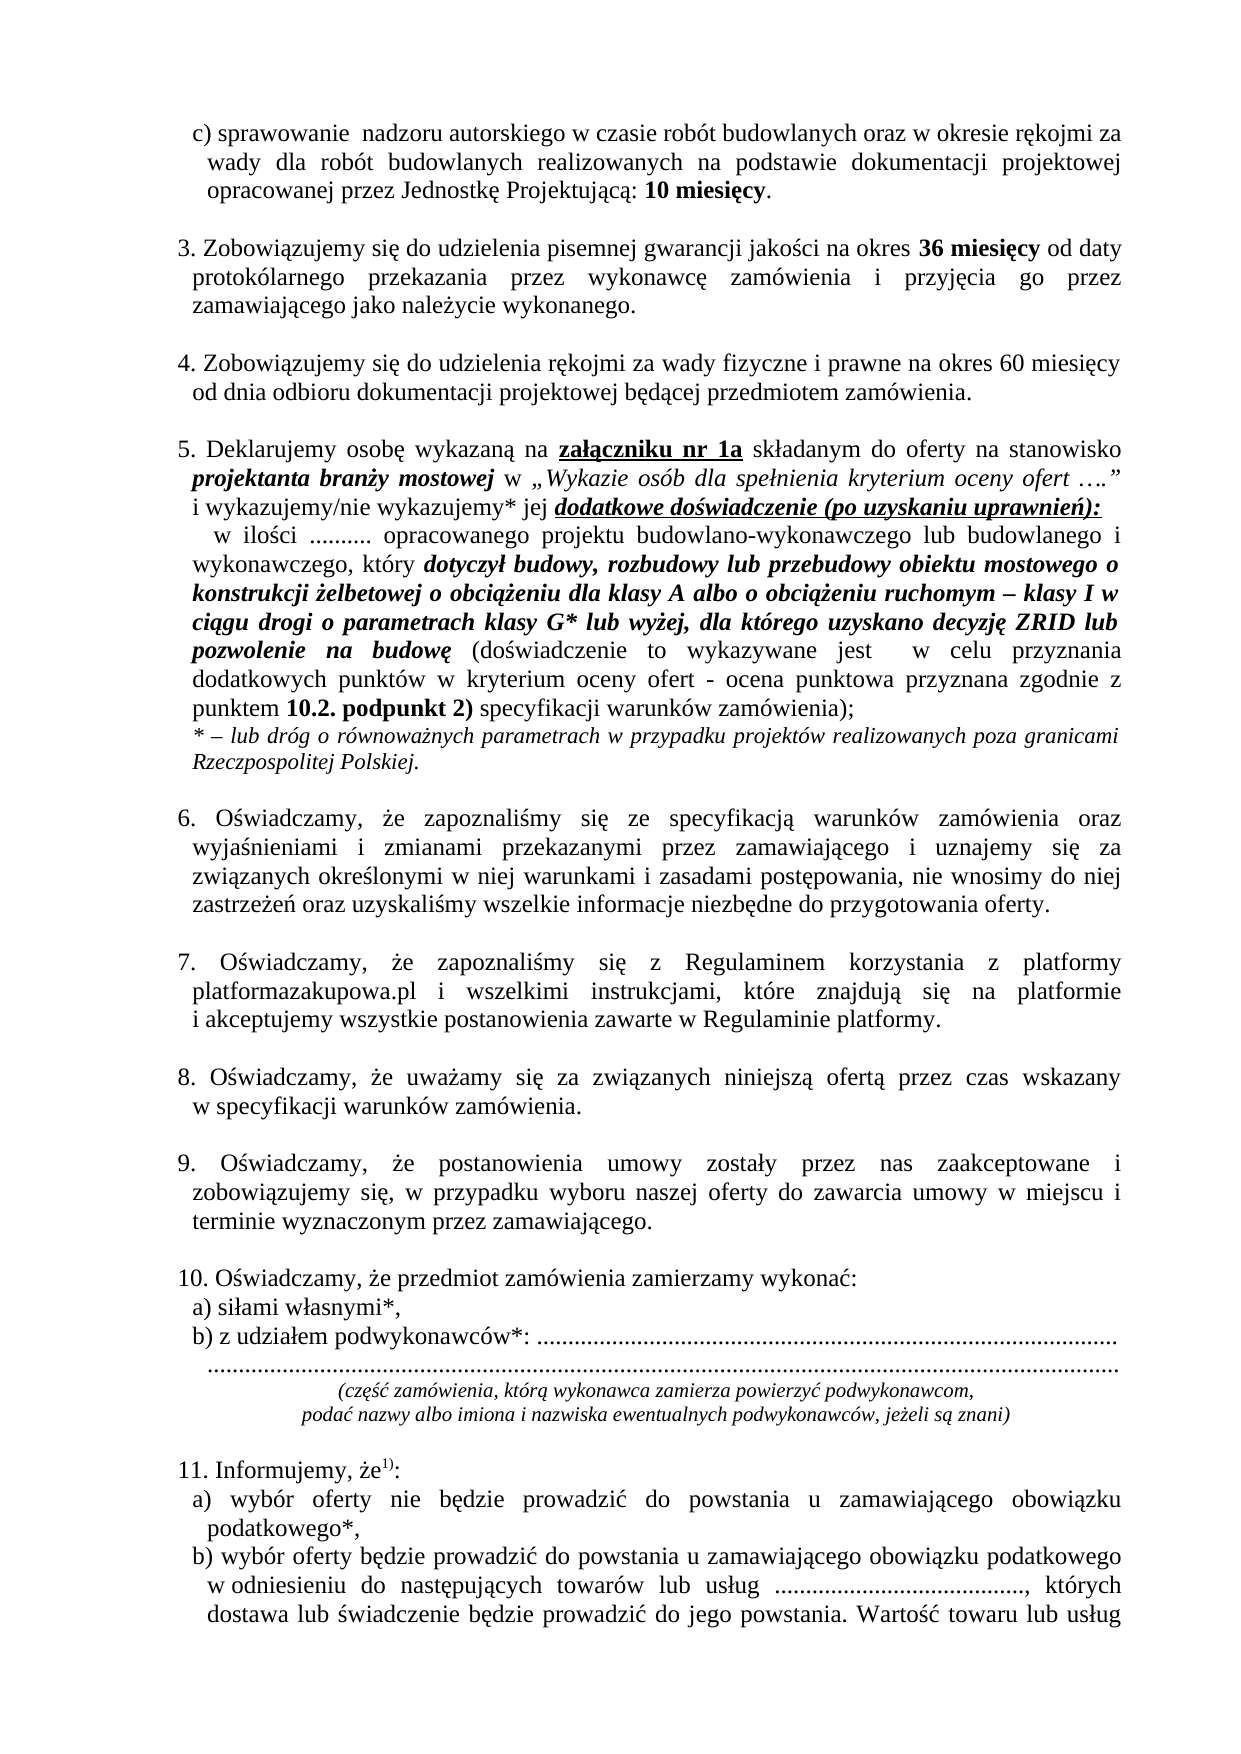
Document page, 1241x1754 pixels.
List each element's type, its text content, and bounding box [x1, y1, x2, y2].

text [192, 1541, 1122, 1628]
text 8. Oświadczamy, że uważamy się za związanych niniejszą ofertą przez czas wskazany w specyfikacji warunków zamówienia. [177, 1062, 1122, 1119]
text (część zamówienia, którą wykonawca zamierza powierzyć podwykonawcom, [192, 1378, 1122, 1402]
text podać nazwy albo imiona i nazwiska ewentualnych podwykonawców, jeżeli są znani) [192, 1402, 1122, 1426]
text 6. Oświadczamy, że zapoznaliśmy się ze specyfikacją warunków zamówienia oraz wyjaśnieniami i zmianami przekazanymi przez zamawiającego i uznajemy się za związanych określonymi w niej warunkami i zasadami postępowania, nie wnosimy do niej zastrzeżeń oraz uzyskaliśmy wszelkie informacje niezbędne do przygotowania oferty. [177, 803, 1122, 918]
text a) siłami własnymi*, [192, 1292, 1122, 1321]
text 11. Informujemy, że1): [177, 1455, 1122, 1484]
text 10. Oświadczamy, że przedmiot zamówienia zamierzamy wykonać: [177, 1263, 1122, 1292]
text .................................................................................................................................................. [207, 1349, 1122, 1378]
text w ilości .......... opracowanego projektu budowlano-wykonawczego lub budowlanego i wykonawczego, który dotyczył budowy, rozbudowy lub przebudowy obiektu mostowego o konstrukcji żelbetowej o obciążeniu dla klasy A albo o obciążeniu ruchomym – klasy I w ciągu drogi o parametrach klasy G* lub wyżej, dla którego uzyskano decyzję ZRID lub pozwolenie na budowę (doświadczenie to wykazywane jest w celu przyznania dodatkowych punktów w kryterium oceny ofert - ocena punktowa przyznana zgodnie z punktem 10.2. podpunkt 2) specyfikacji warunków zamówienia); [177, 521, 1122, 722]
text 5. Deklarujemy osobę wykazaną na załączniku nr 1a składanym do oferty na stanowisko projektanta branży mostowej w „Wykazie osób dla spełnienia kryterium oceny ofert ….” i wykazujemy/nie wykazujemy* jej dodatkowe doświadczenie (po uzyskaniu uprawnień): [177, 434, 1122, 521]
text c) sprawowanie nadzoru autorskiego w czasie robót budowlanych oraz w okresie rękojmi za wady dla robót budowlanych realizowanych na podstawie dokumentacji projektowej opracowanej przez Jednostkę Projektującą: 10 miesięcy. [192, 118, 1122, 204]
text 4. Zobowiązujemy się do udzielenia rękojmi za wady fizyczne i prawne na okres 60 miesięcy od dnia odbioru dokumentacji projektowej będącej przedmiotem zamówienia. [177, 348, 1122, 406]
text a) wybór oferty nie będzie prowadzić do powstania u zamawiającego obowiązku podatkowego*, [192, 1484, 1122, 1541]
text * – lub dróg o równoważnych parametrach w przypadku projektów realizowanych poza granicami Rzeczpospolitej Polskiej. [192, 722, 1122, 774]
text 3. Zobowiązujemy się do udzielenia pisemnej gwarancji jakości na okres 36 miesięcy od daty protokólarnego przekazania przez wykonawcę zamówienia i przyjęcia go przez zamawiającego jako należycie wykonanego. [177, 233, 1122, 319]
text 7. Oświadczamy, że zapoznaliśmy się z Regulaminem korzystania z platformy platformazakupowa.pl i wszelkimi instrukcjami, które znajdują się na platformie i akceptujemy wszystkie postanowienia zawarte w Regulaminie platformy. [177, 947, 1122, 1033]
text 9. Oświadczamy, że postanowienia umowy zostały przez nas zaakceptowane i zobowiązujemy się, w przypadku wyboru naszej oferty do zawarcia umowy w miejscu i terminie wyznaczonym przez zamawiającego. [177, 1148, 1122, 1234]
text b) z udziałem podwykonawców*: ............................................................................................. [192, 1321, 1122, 1349]
